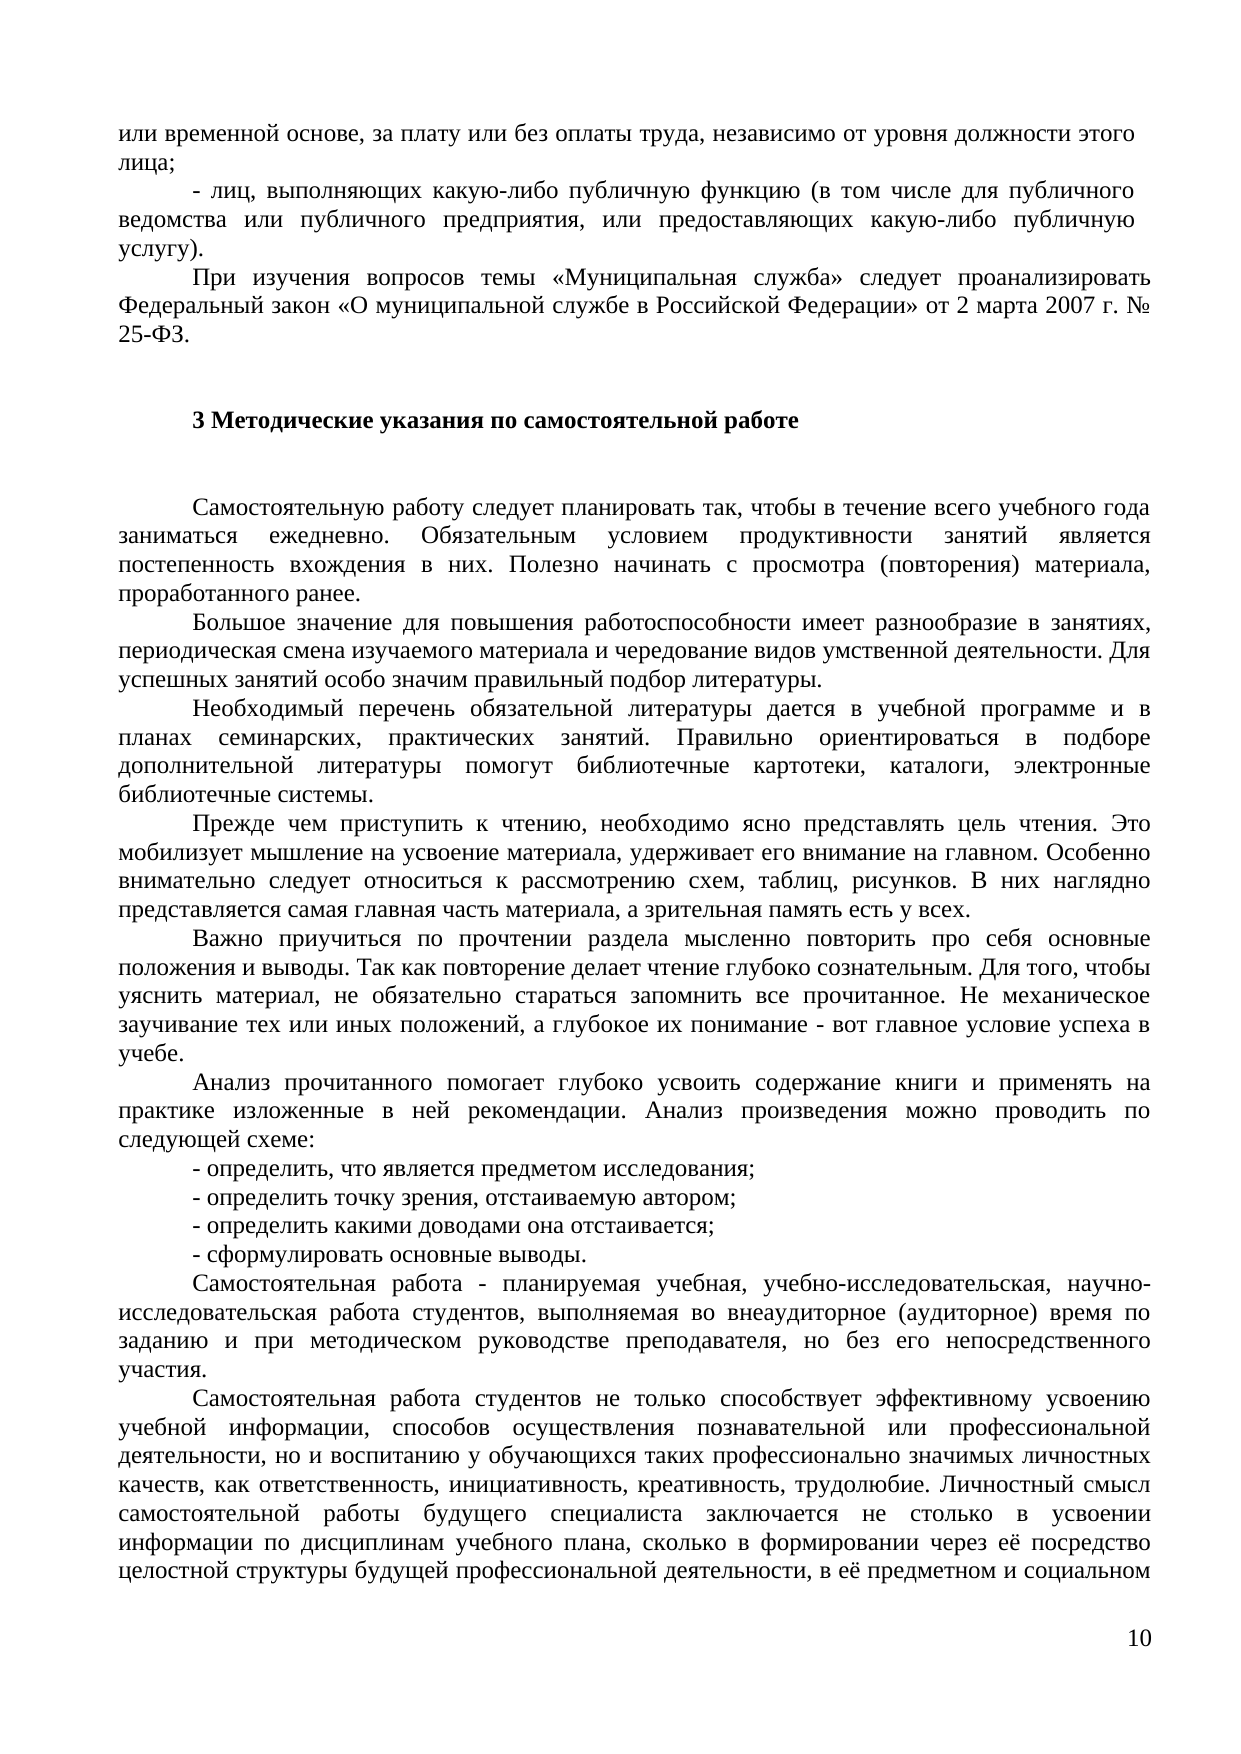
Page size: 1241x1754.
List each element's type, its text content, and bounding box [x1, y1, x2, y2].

text Анализ прочитанного помогает глубоко усвоить содержание книги и применять на практике изложенные в ней рекомендации. Анализ произведения можно проводить по следующей схеме: [118, 1067, 1152, 1153]
text Важно приучиться по прочтении раздела мысленно повторить про себя основные положения и выводы. Так как повторение делает чтение глубоко сознательным. Для того, чтобы уяснить материал, не обязательно стараться запомнить все прочитанное. Не механическое заучивание тех или иных положений, а глубокое их понимание - вот главное условие успеха в учебе. [118, 923, 1152, 1067]
text Самостоятельную работу следует планировать так, чтобы в течение всего учебного года заниматься ежедневно. Обязательным условием продуктивности занятий является постепенность вхождения в них. Полезно начинать с просмотра (повторения) материала, проработанного ранее. [118, 492, 1152, 607]
text Большое значение для повышения работоспособности имеет разнообразие в занятиях, периодическая смена изучаемого материала и чередование видов умственной деятельности. Для успешных занятий особо значим правильный подбор литературы. [118, 607, 1152, 693]
text - определить, что является предметом исследования; [118, 1153, 1152, 1182]
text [118, 118, 1136, 176]
text - лиц, выполняющих какую-либо публичную функцию (в том числе для публичного ведомства или публичного предприятия, или предоставляющих какую-либо публичную услугу). [118, 176, 1136, 262]
text - определить точку зрения, отстаиваемую автором; [118, 1182, 1152, 1211]
text Прежде чем приступить к чтению, необходимо ясно представлять цель чтения. Это мобилизует мышление на усвоение материала, удерживает его внимание на главном. Особенно внимательно следует относиться к рассмотрению схем, таблиц, рисунков. В них наглядно представляется самая главная часть материала, а зрительная память есть у всех. [118, 808, 1152, 923]
text Самостоятельная работа - планируемая учебная, учебно-исследовательская, научно-исследовательская работа студентов, выполняемая во внеаудиторное (аудиторное) время по заданию и при методическом руководстве преподавателя, но без его непосредственного участия. [118, 1268, 1152, 1383]
text - определить какими доводами она отстаивается; [118, 1211, 1152, 1239]
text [118, 1383, 1152, 1584]
text - сформулировать основные выводы. [118, 1239, 1152, 1268]
subtitle 3 Методические указания по самостоятельной работе [118, 406, 1152, 434]
text При изучения вопросов темы «Муниципальная служба» следует проанализировать Федеральный закон «О муниципальной службе в Российской Федерации» от 2 марта 2007 г. № 25-ФЗ. [118, 262, 1152, 348]
text Необходимый перечень обязательной литературы дается в учебной программе и в планах семинарских, практических занятий. Правильно ориентироваться в подборе дополнительной литературы помогут библиотечные картотеки, каталоги, электронные библиотечные системы. [118, 693, 1152, 808]
